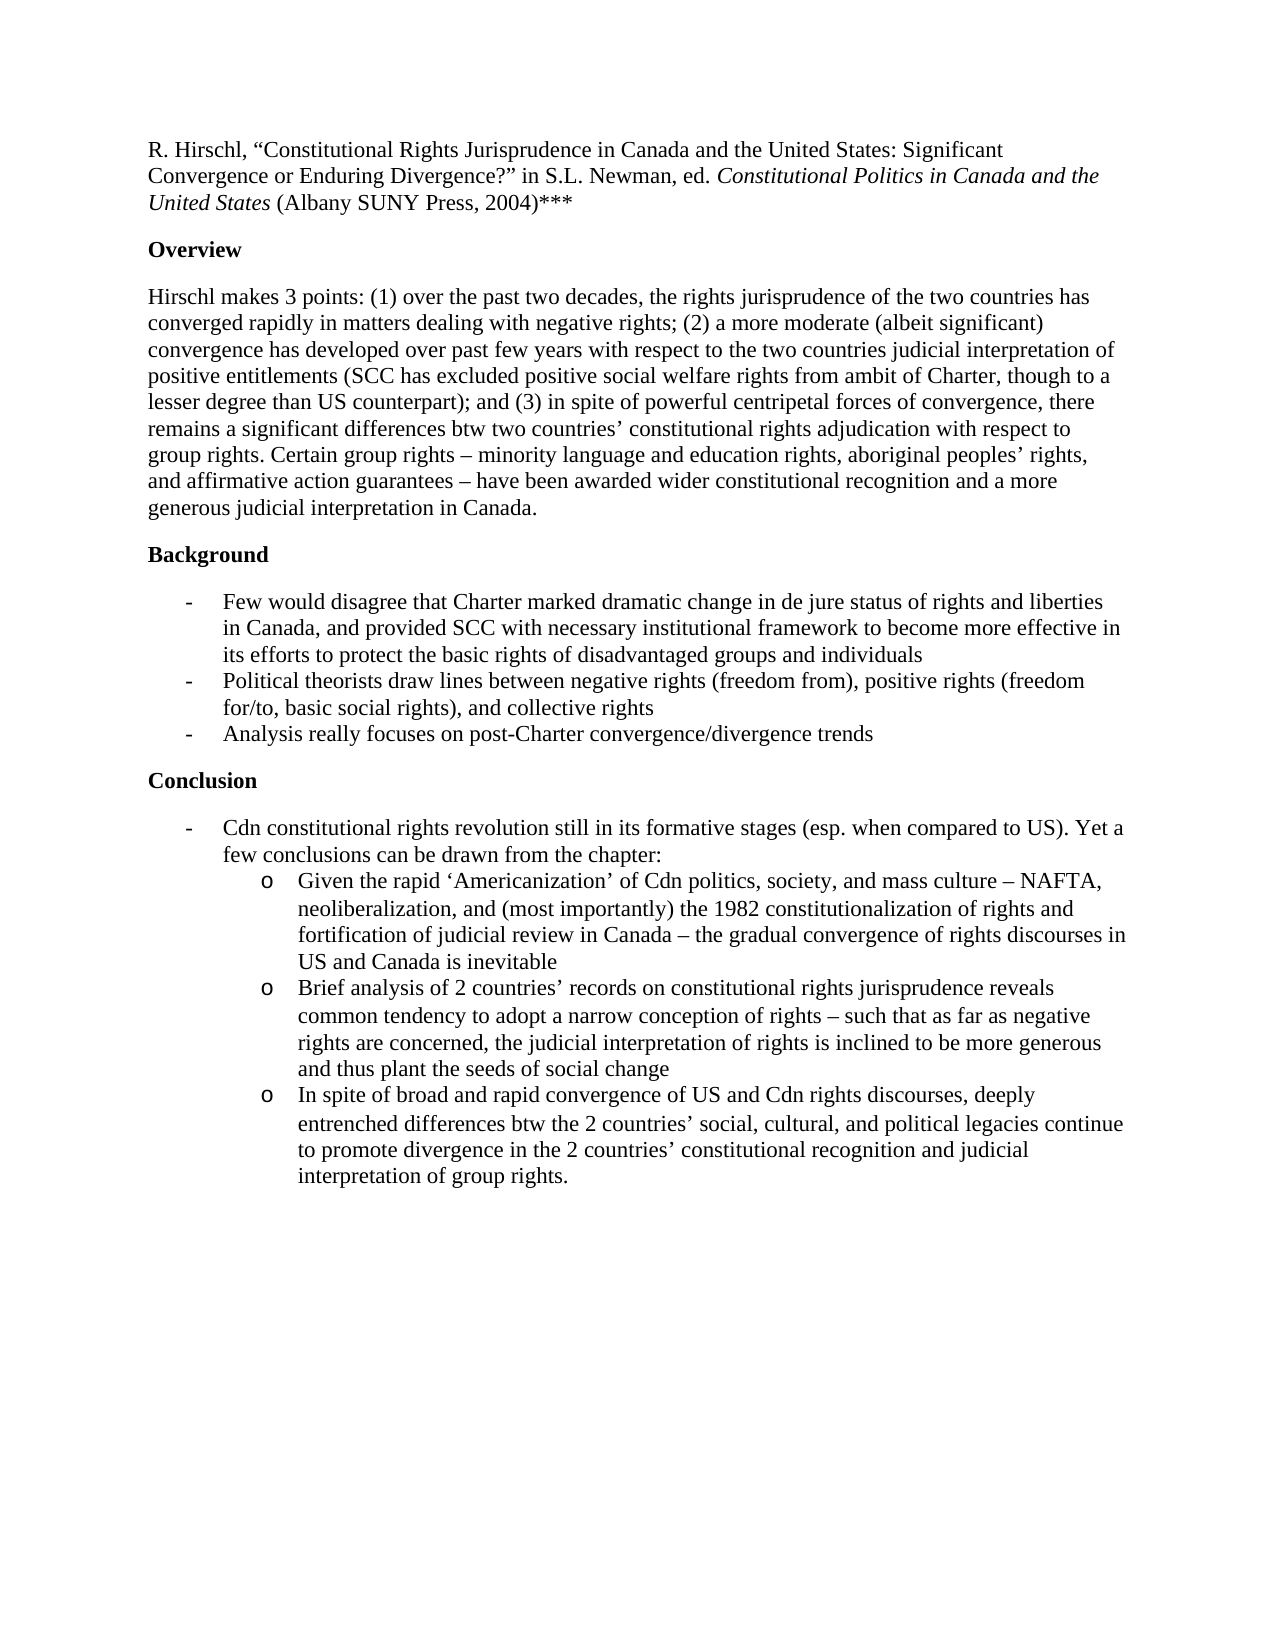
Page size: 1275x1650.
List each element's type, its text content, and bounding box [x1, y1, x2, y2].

text R. Hirschl, “Constitutional Rights Jurisprudence in Canada and the United States: Significant Convergence or Enduring Divergence?” in S.L. Newman, ed. Constitutional Politics in Canada and the United States (Albany SUNY Press, 2004)*** [148, 136, 1127, 215]
text Hirschl makes 3 points: (1) over the past two decades, the rights jurisprudence of the two countries has converged rapidly in matters dealing with negative rights; (2) a more moderate (albeit significant) convergence has developed over past few years with respect to the two countries judicial interpretation of positive entitlements (SCC has excluded positive social welfare rights from ambit of Charter, though to a lesser degree than US counterpart); and (3) in spite of powerful centripetal forces of convergence, there remains a significant differences btw two countries’ constitutional rights adjudication with respect to group rights. Certain group rights – minority language and education rights, aboriginal peoples’ rights, and affirmative action guarantees – have been awarded wider constitutional recognition and a more generous judicial interpretation in Canada. [148, 283, 1127, 520]
list In spite of broad and rapid convergence of US and Cdn rights discourses, deeply entrenched differences btw the 2 countries’ social, cultural, and political legacies continue to promote divergence in the 2 countries’ constitutional recognition and judicial interpretation of group rights. [260, 1082, 1127, 1189]
list Brief analysis of 2 countries’ records on constitutional rights jurisprudence reveals common tendency to adopt a narrow conception of rights – such that as far as negative rights are concerned, the judicial interpretation of rights is inclined to be more generous and thus plant the seeds of social change [260, 974, 1127, 1082]
list Political theorists draw lines between negative rights (freedom from), positive rights (freedom for/to, basic social rights), and collective rights [185, 667, 1127, 720]
text Conclusion [148, 767, 1127, 793]
text Overview [148, 236, 1127, 262]
list Cdn constitutional rights revolution still in its formative stages (esp. when compared to US). Yet a few conclusions can be drawn from the chapter: [185, 814, 1127, 867]
list Few would disagree that Charter marked dramatic change in de jure status of rights and liberties in Canada, and provided SCC with necessary institutional framework to become more effective in its efforts to protect the basic rights of disadvantaged groups and individuals [185, 588, 1127, 667]
list Analysis really focuses on post-Charter convergence/divergence trends [185, 720, 1127, 746]
text Background [148, 541, 1127, 567]
list Given the rapid ‘Americanization’ of Cdn politics, society, and mass culture – NAFTA, neoliberalization, and (most importantly) the 1982 constitutionalization of rights and fortification of judicial review in Canada – the gradual convergence of rights discourses in US and Canada is inevitable [260, 867, 1127, 974]
